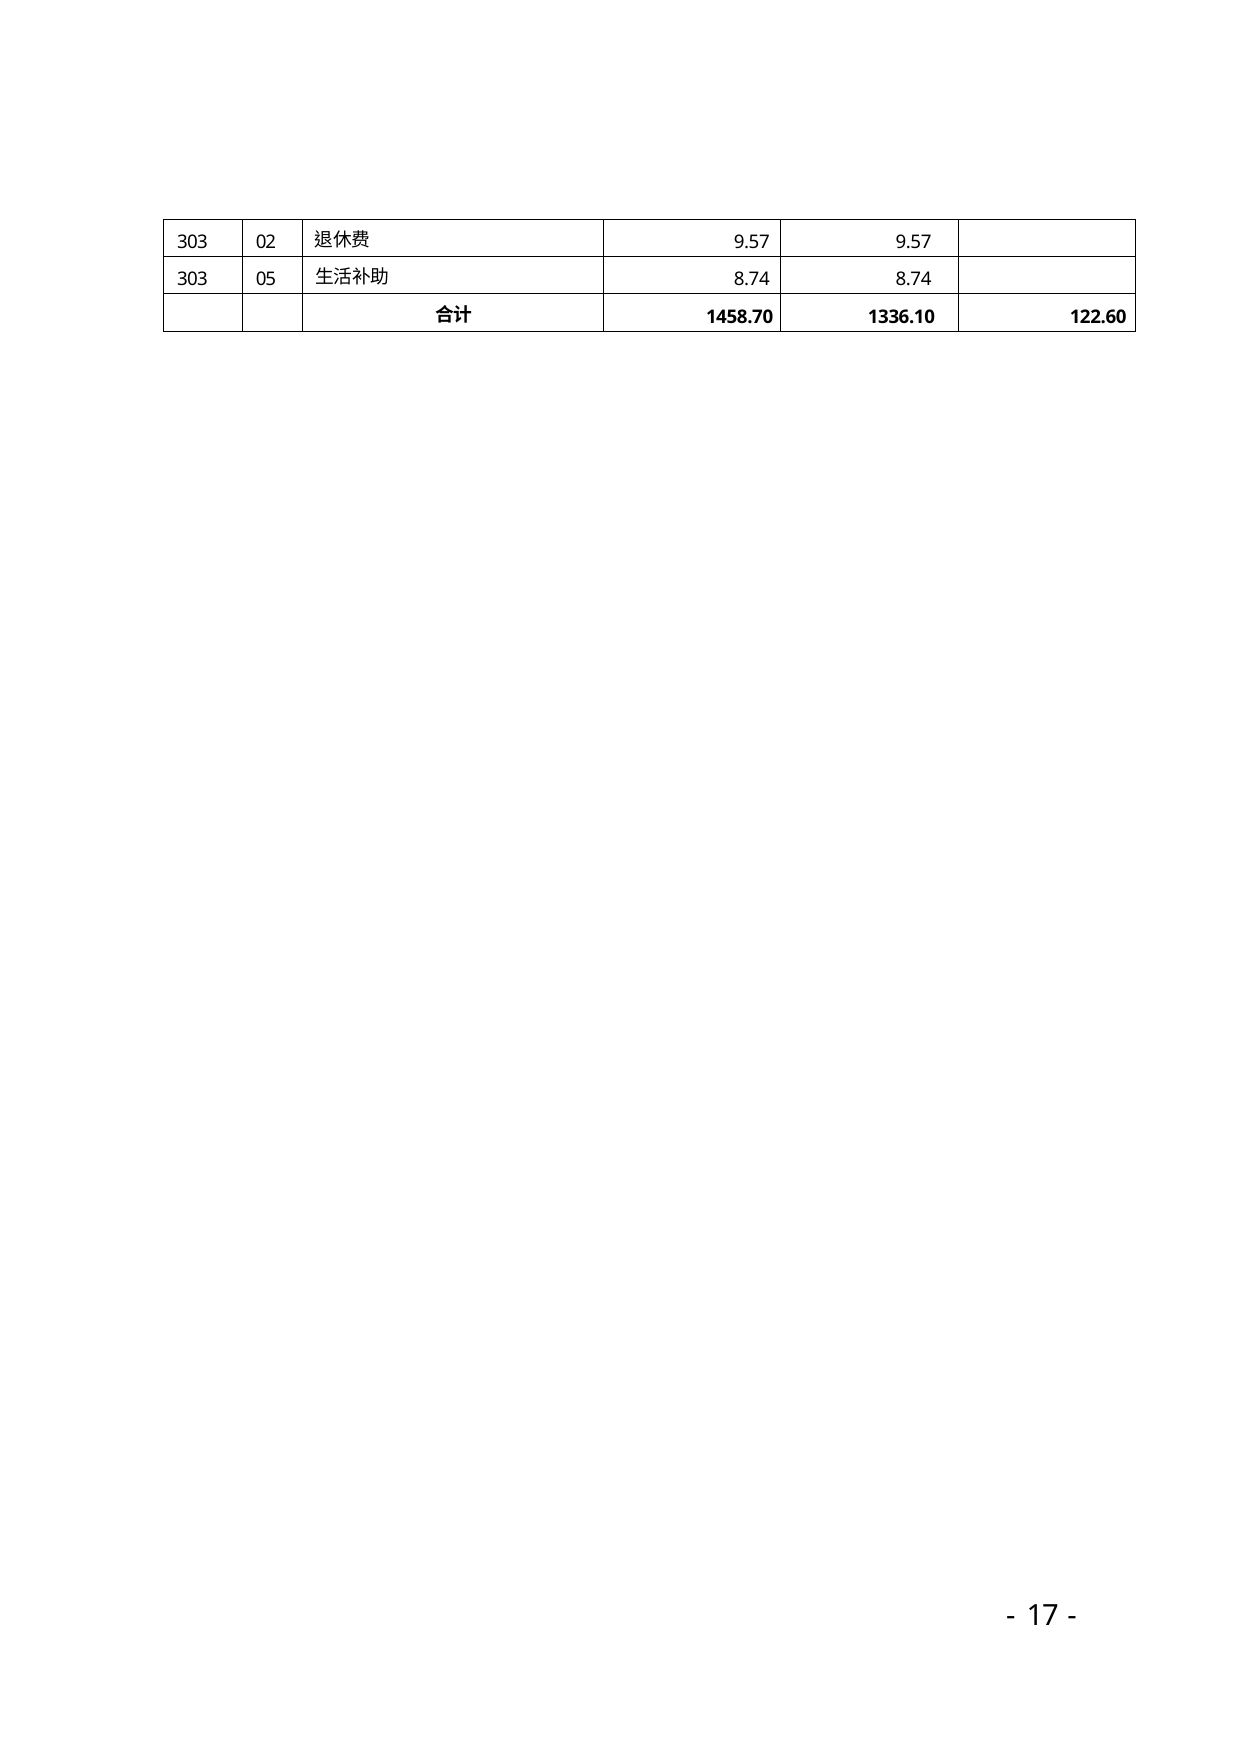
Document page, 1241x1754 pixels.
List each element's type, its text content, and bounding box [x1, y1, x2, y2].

table_cell 合计 [303, 294, 603, 331]
table_cell [243, 294, 302, 331]
table_header 退休费 [303, 220, 603, 256]
table_header 9.57 [781, 220, 958, 256]
table_header 9.57 [604, 220, 780, 256]
table_cell 8.74 [781, 257, 958, 293]
table_header [959, 220, 1135, 256]
table_cell 303 [164, 257, 242, 293]
table_cell 122.60 [959, 294, 1135, 331]
table_header 02 [243, 220, 302, 256]
table_cell 生活补助 [303, 257, 603, 293]
table_cell [164, 294, 242, 331]
table_cell 1336.10 [781, 294, 958, 331]
table_cell [959, 257, 1135, 293]
table_cell 8.74 [604, 257, 780, 293]
table_cell 05 [243, 257, 302, 293]
table_header 303 [164, 220, 242, 256]
table_cell 1458.70 [604, 294, 780, 331]
